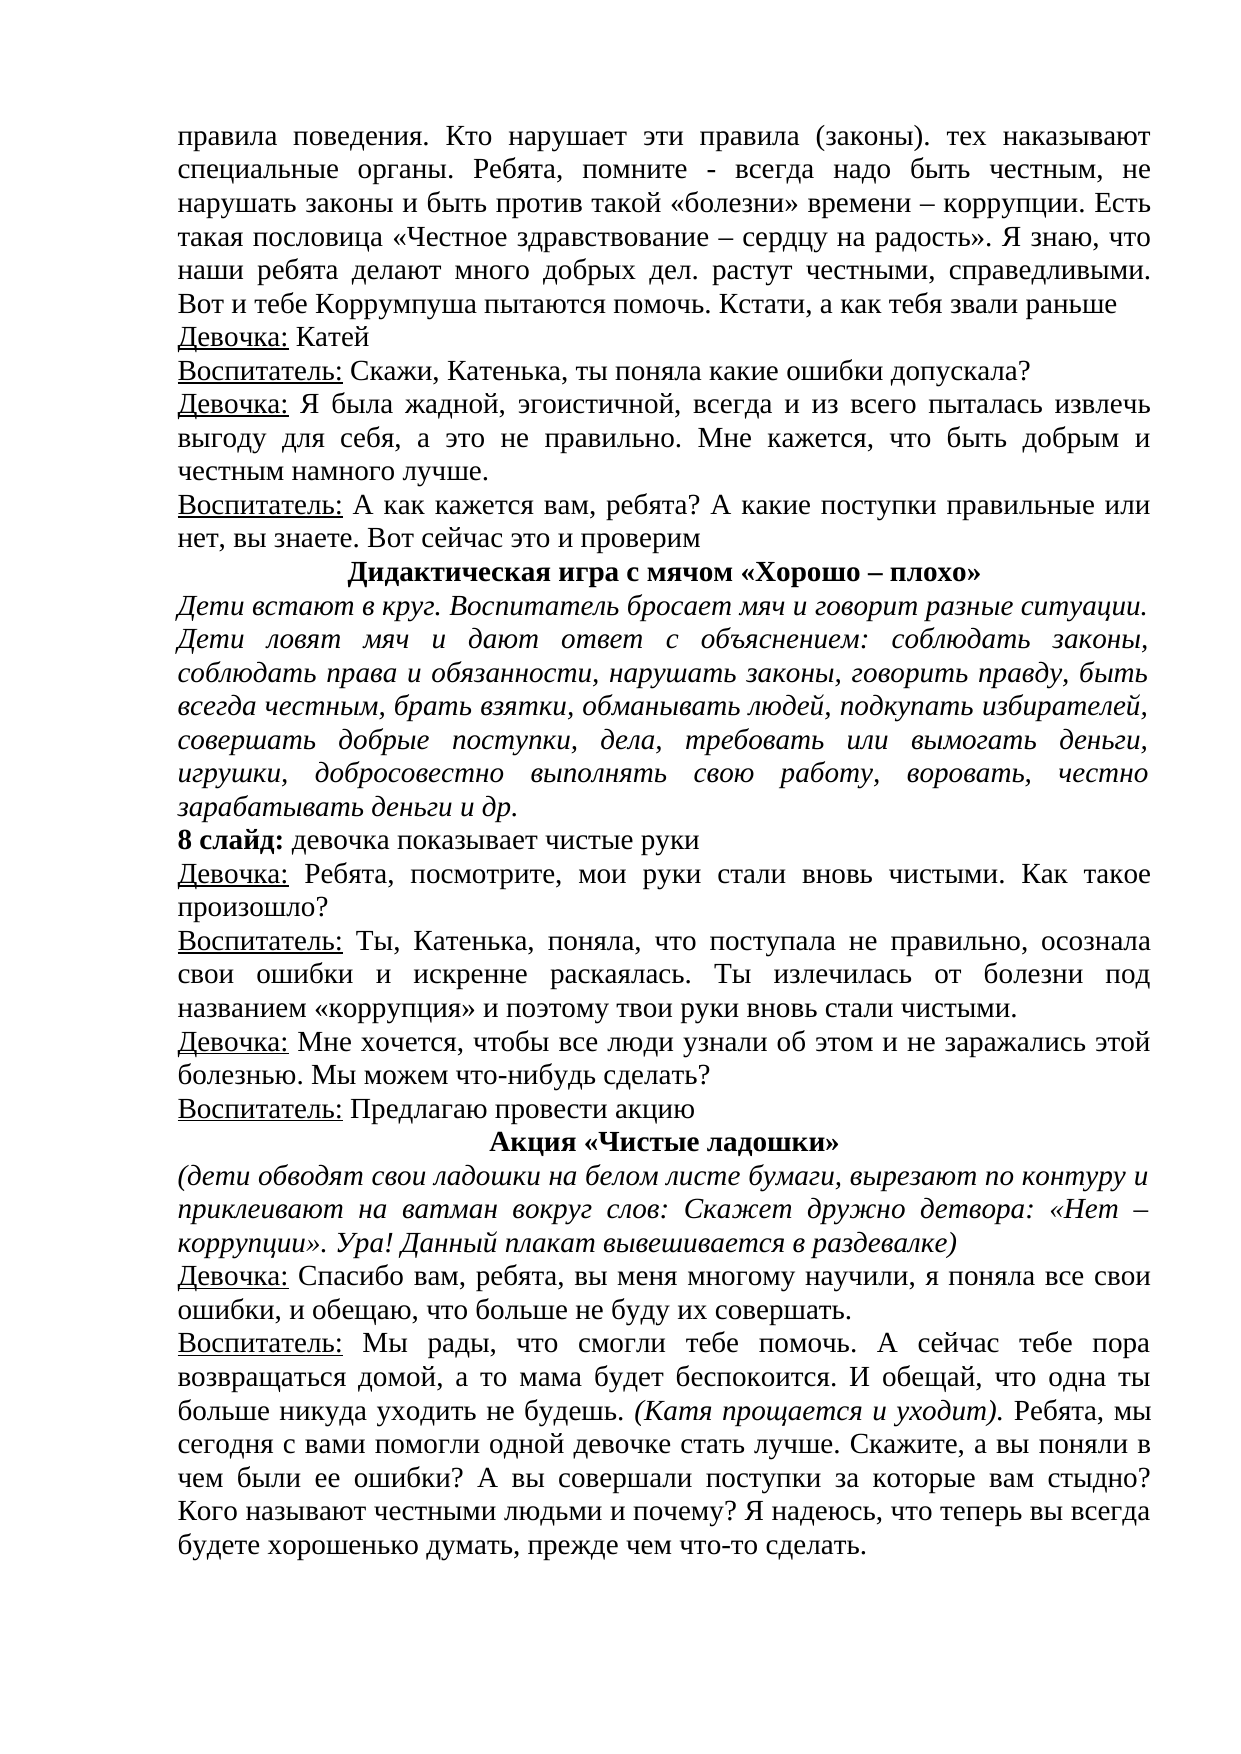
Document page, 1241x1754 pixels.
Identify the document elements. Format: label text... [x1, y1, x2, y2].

text Акция «Чистые ладошки» [177, 1124, 1152, 1158]
text Девочка: Ребята, посмотрите, мои руки стали вновь чистыми. Как такое произошло? [177, 856, 1152, 923]
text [177, 118, 1152, 319]
text Девочка: Катей [177, 319, 1152, 353]
text Воспитатель: Скажи, Катенька, ты поняла какие ошибки допускала? [177, 353, 1152, 386]
text Дети встают в круг. Воспитатель бросает мяч и говорит разные ситуации. Дети ловят мяч и дают ответ с объяснением: соблюдать законы, соблюдать права и обязанности, нарушать законы, говорить правду, быть всегда честным, брать взятки, обманывать людей, подкупать избирателей, совершать добрые поступки, дела, требовать или вымогать деньги, игрушки, добросовестно выполнять свою работу, воровать, честно зарабатывать деньги и др. [177, 588, 1152, 822]
text Дидактическая игра с мячом «Хорошо – плохо» [177, 554, 1152, 588]
text Девочка: Спасибо вам, ребята, вы меня многому научили, я поняла все свои ошибки, и обещаю, что больше не буду их совершать. [177, 1258, 1152, 1326]
text Воспитатель: А как кажется вам, ребята? А какие поступки правильные или нет, вы знаете. Вот сейчас это и проверим [177, 487, 1152, 554]
text Девочка: Мне хочется, чтобы все люди узнали об этом и не заражались этой болезнью. Мы можем что-нибудь сделать? [177, 1024, 1152, 1091]
text Воспитатель: Предлагаю провести акцию [177, 1091, 1152, 1124]
text Девочка: Я была жадной, эгоистичной, всегда и из всего пыталась извлечь выгоду для себя, а это не правильно. Мне кажется, что быть добрым и честным намного лучше. [177, 386, 1152, 487]
text 8 слайд: девочка показывает чистые руки [177, 822, 1152, 856]
text Воспитатель: Мы рады, что смогли тебе помочь. А сейчас тебе пора возвращаться домой, а то мама будет беспокоится. И обещай, что одна ты больше никуда уходить не будешь. (Катя прощается и уходит). Ребята, мы сегодня с вами помогли одной девочке стать лучше. Скажите, а вы поняли в чем были ее ошибки? А вы совершали поступки за которые вам стыдно? Кого называют честными людьми и почему? Я надеюсь, что теперь вы всегда будете хорошенько думать, прежде чем что-то сделать. [177, 1326, 1152, 1560]
text (дети обводят свои ладошки на белом листе бумаги, вырезают по контуру и приклеивают на ватман вокруг слов: Скажет дружно детвора: «Нет – коррупции». Ура! Данный плакат вывешивается в раздевалке) [177, 1158, 1152, 1258]
text Воспитатель: Ты, Катенька, поняла, что поступала не правильно, осознала свои ошибки и искренне раскаялась. Ты излечилась от болезни под названием «коррупция» и поэтому твои руки вновь стали чистыми. [177, 923, 1152, 1024]
